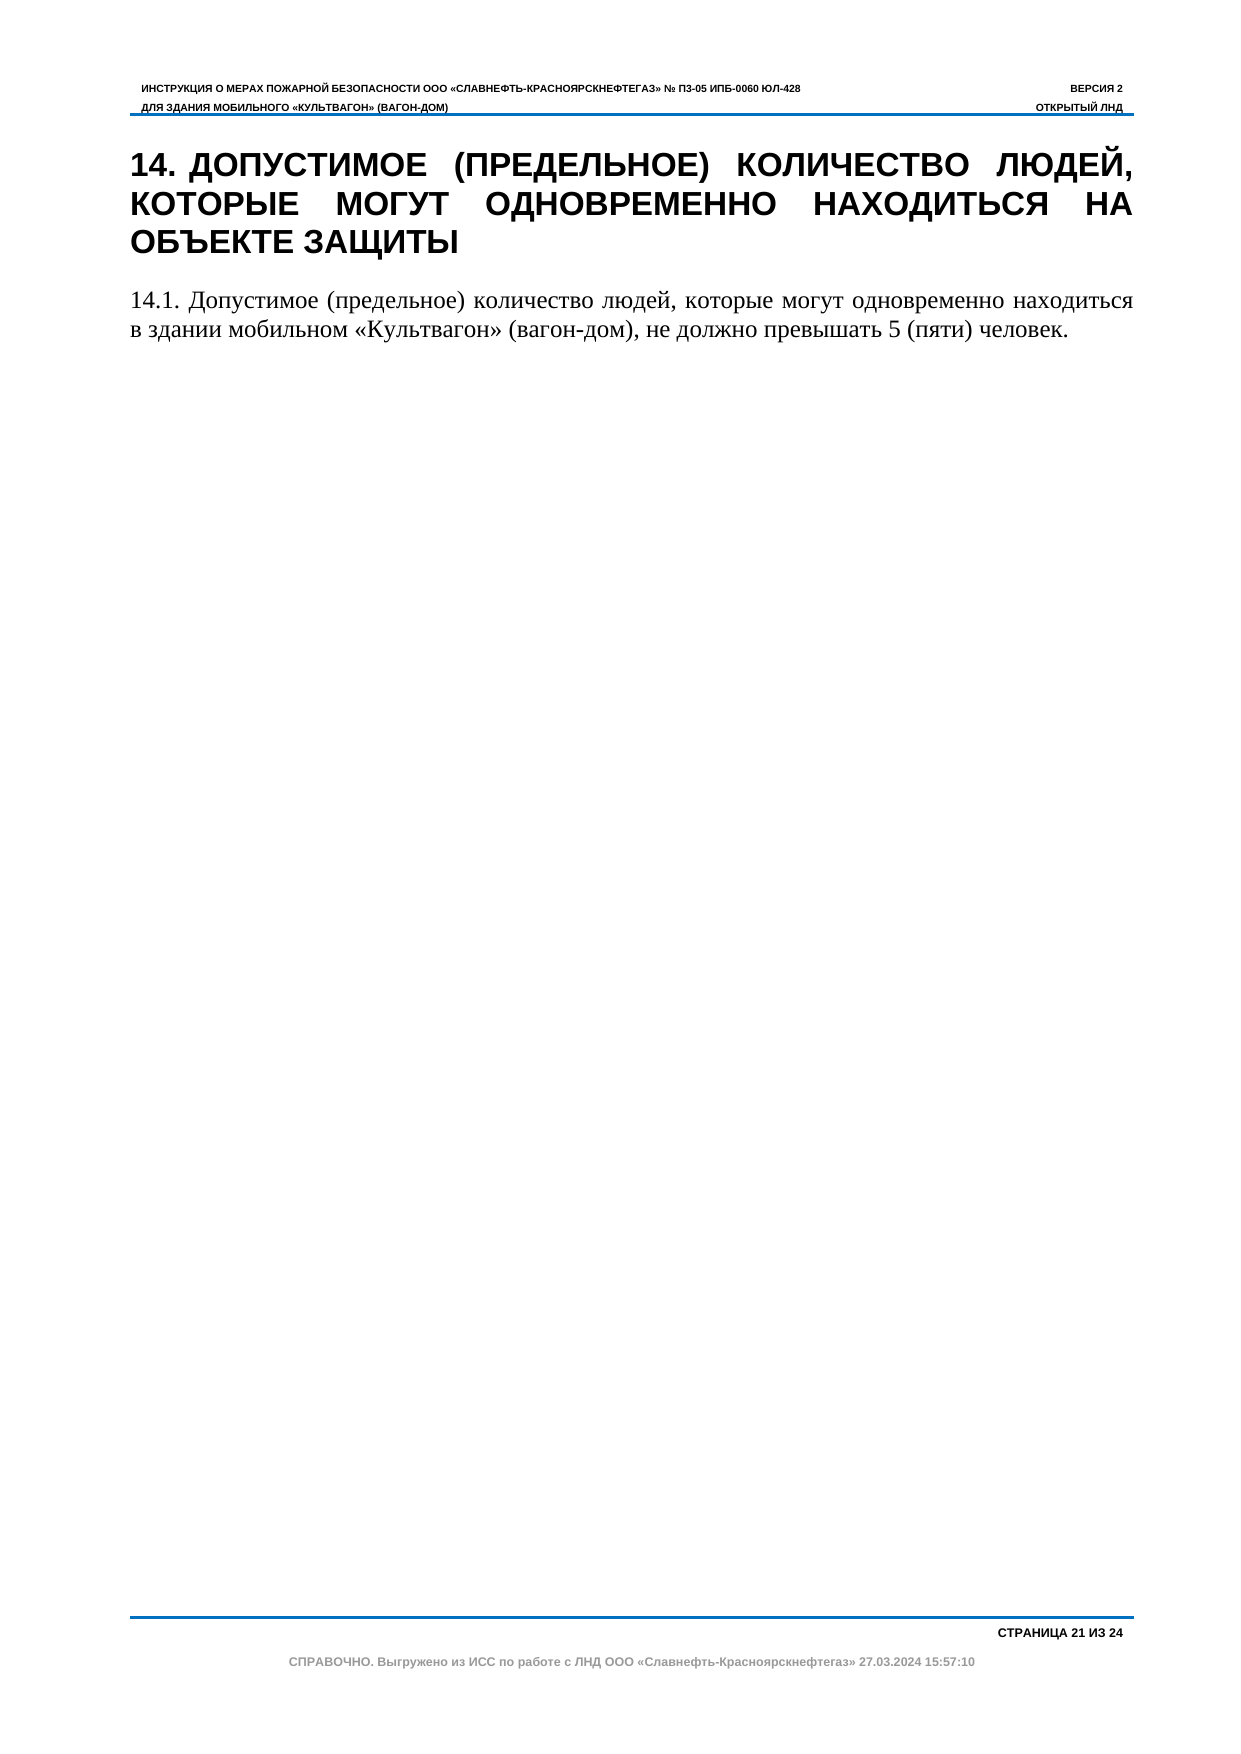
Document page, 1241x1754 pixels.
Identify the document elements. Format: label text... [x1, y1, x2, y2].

text 14.1. Допустимое (предельное) количество людей, которые могут одновременно находиться в здании мобильном «Культвагон» (вагон-дом), не должно превышать 5 (пяти) человек. [130, 285, 1134, 343]
subtitle 14. ДОПУСТИМОЕ (ПРЕДЕЛЬНОЕ) КОЛИЧЕСТВО ЛЮДЕЙ, КОТОРЫЕ МОГУТ ОДНОВРЕМЕННО НАХОДИТЬСЯ НА ОБЪЕКТЕ ЗАЩИТЫ [130, 145, 1134, 260]
